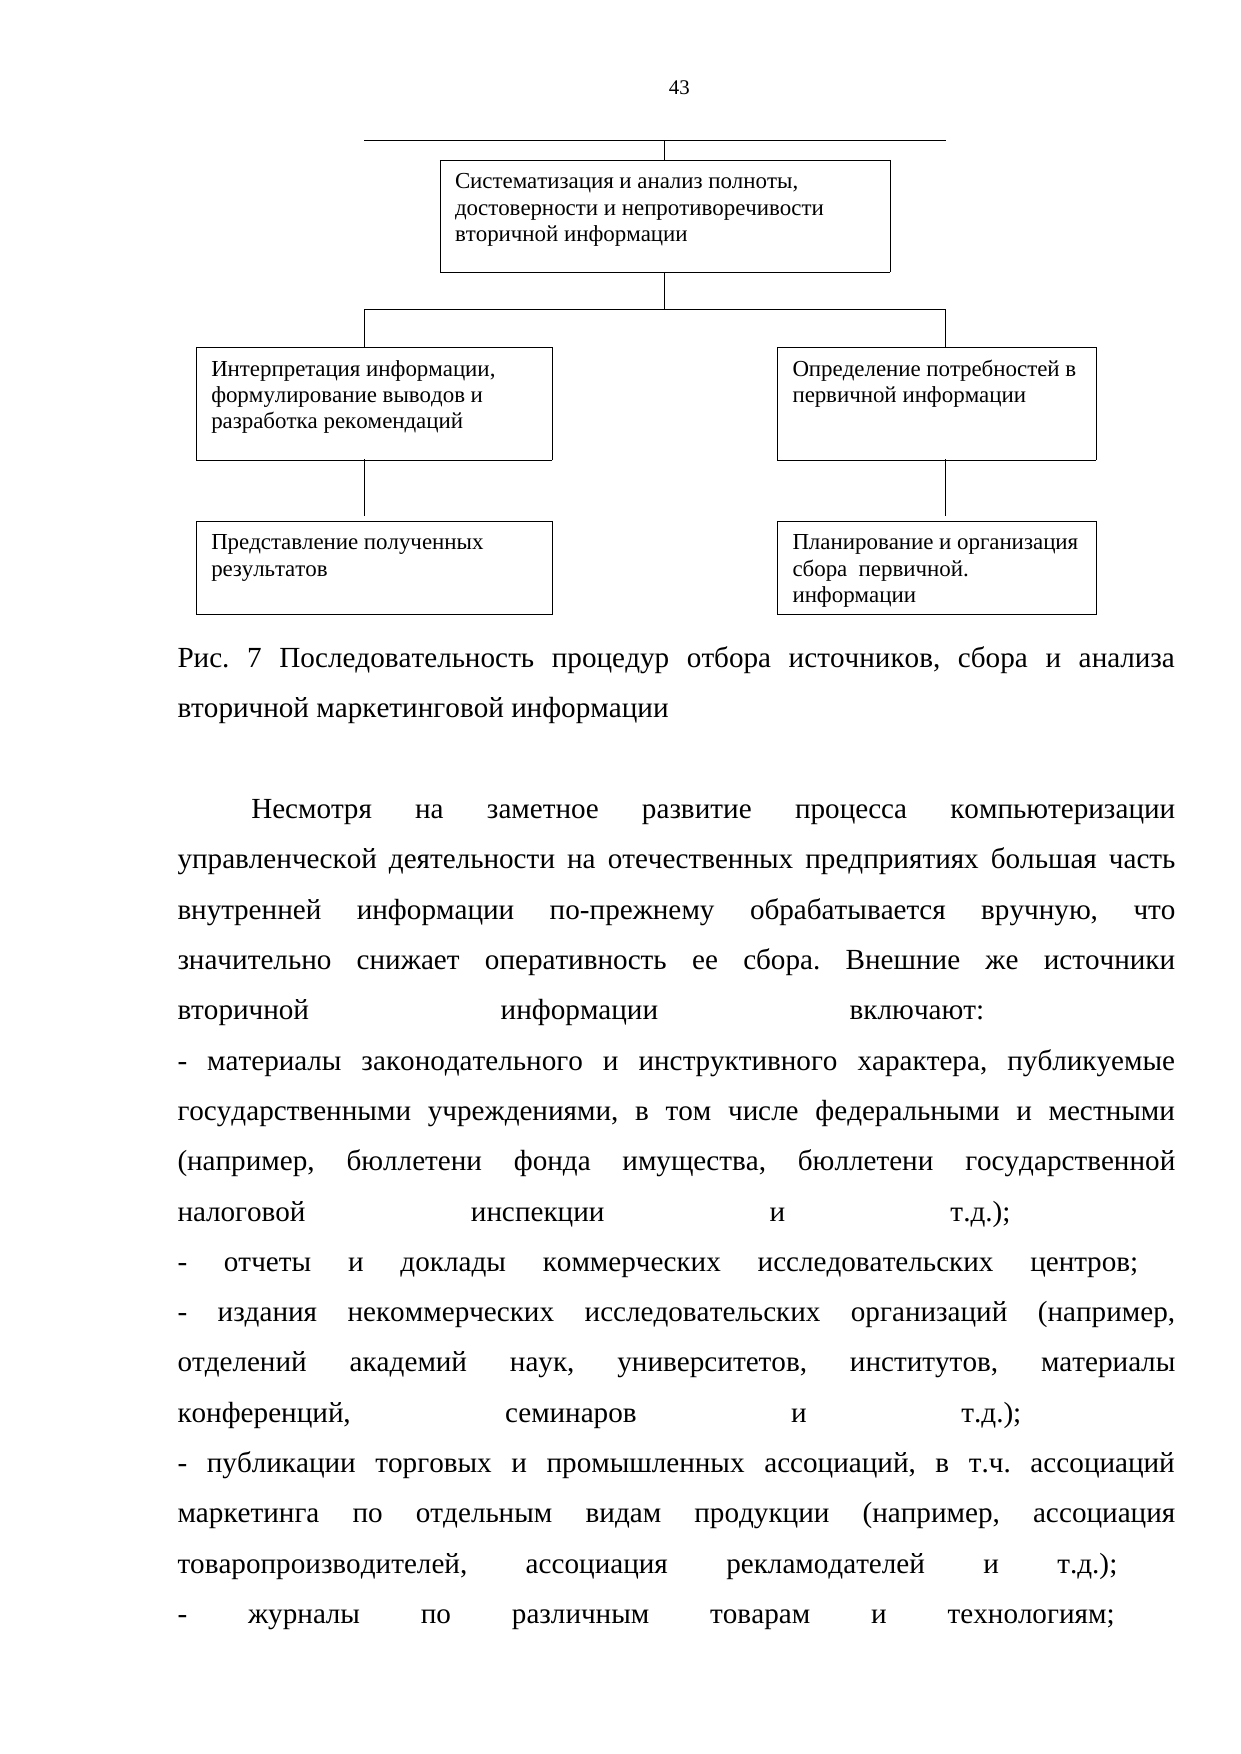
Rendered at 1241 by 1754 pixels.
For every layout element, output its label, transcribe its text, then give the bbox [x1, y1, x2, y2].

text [177, 741, 1176, 1630]
text Рис. 7 Последовательность процедур отбора источников, сбора и анализа вторичной маркетинговой информации [177, 640, 1176, 724]
